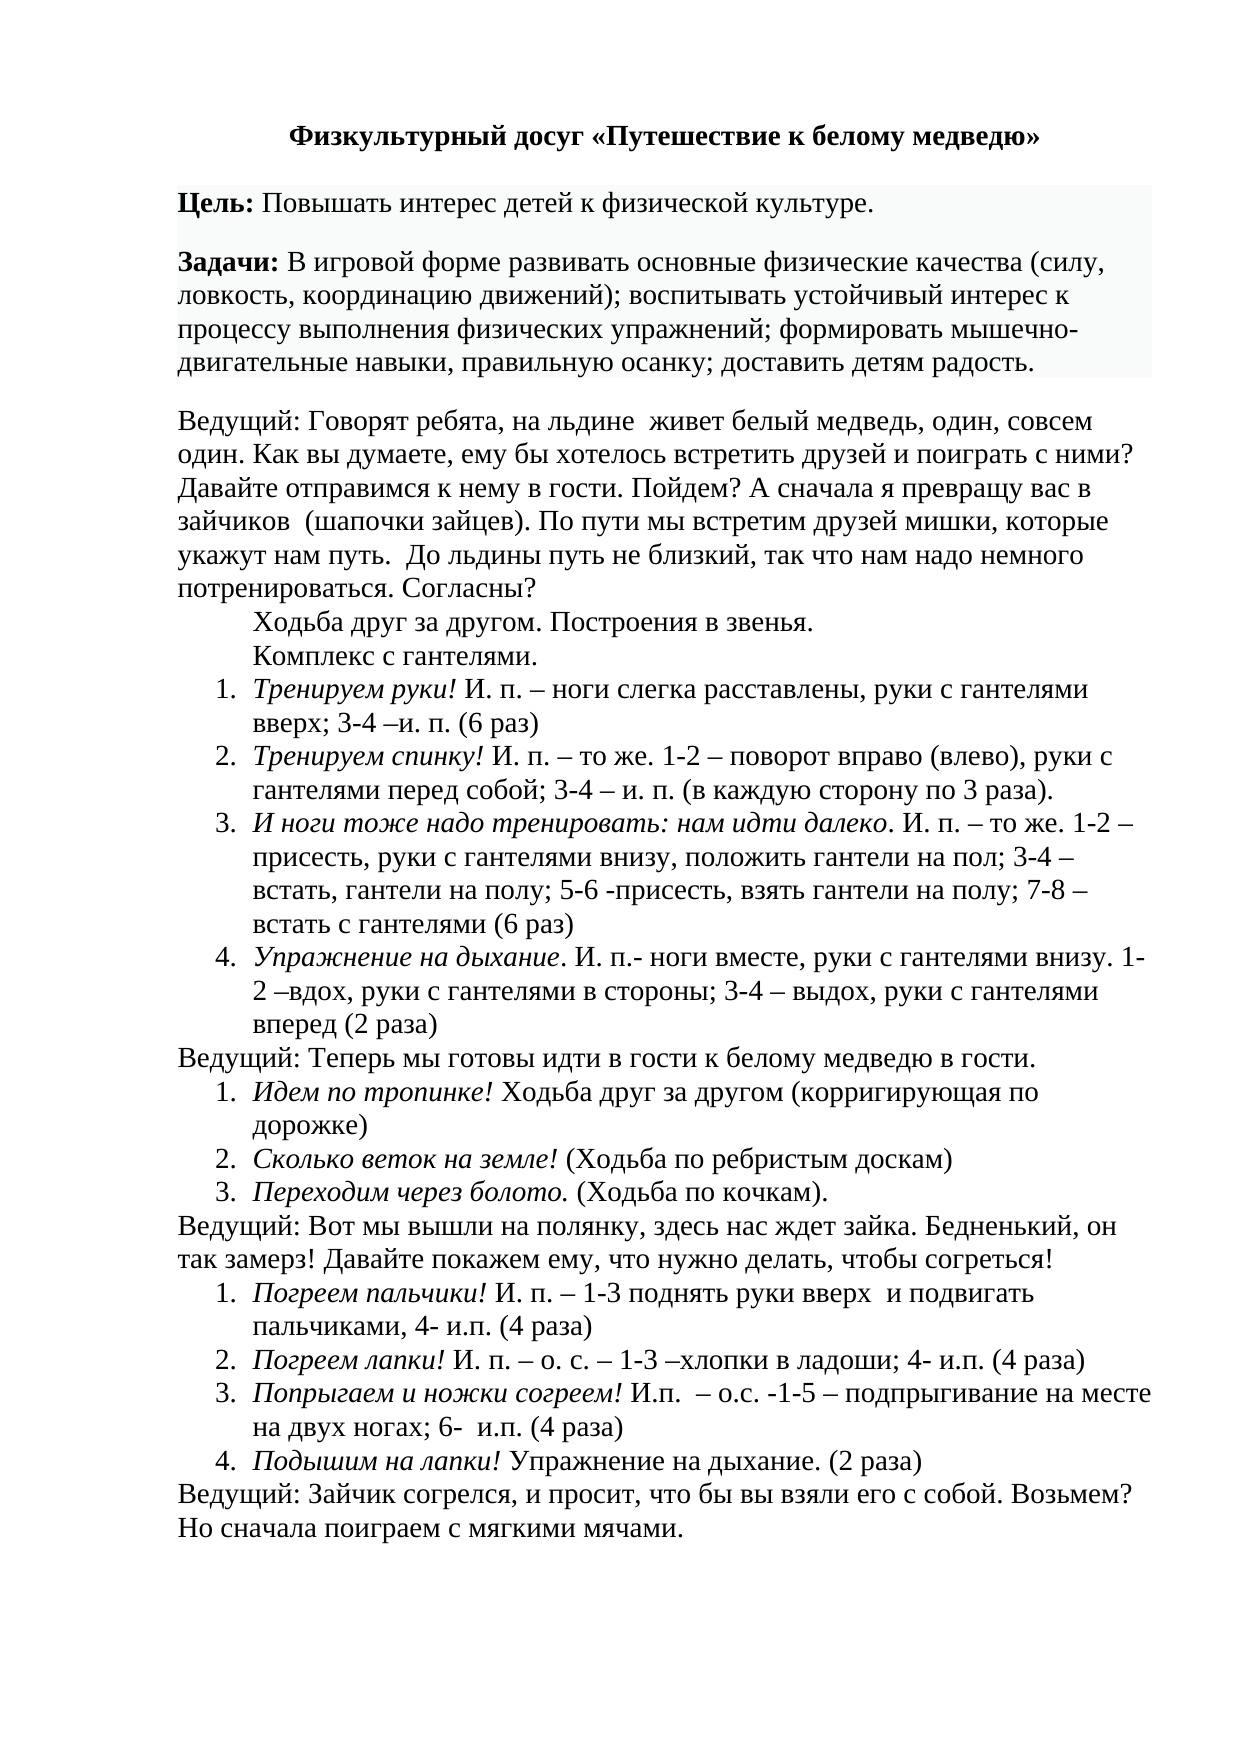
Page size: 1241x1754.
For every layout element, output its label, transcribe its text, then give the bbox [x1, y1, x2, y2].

list И ноги тоже надо тренировать: нам идти далеко. И. п. – то же. 1-2 – присесть, руки с гантелями внизу, положить гантели на пол; 3-4 – встать, гантели на полу; 5-6 -присесть, взять гантели на полу; 7-8 – встать с гантелями (6 раз) [215, 805, 1152, 939]
list Попрыгаем и ножки согреем! И.п. – о.с. -1-5 – подпрыгивание на месте на двух ногах; 6- и.п. (4 раза) [215, 1376, 1152, 1443]
list Погреем лапки! И. п. – о. с. – 1-3 –хлопки в ладоши; 4- и.п. (4 раза) [215, 1342, 1152, 1376]
list Тренируем руки! И. п. – ноги слегка расставлены, руки с гантелями вверх; 3-4 –и. п. (6 раз) [215, 671, 1152, 738]
list Комплекс с гантелями. [252, 638, 1152, 671]
list Тренируем спинку! И. п. – то же. 1-2 – поворот вправо (влево), руки с гантелями перед собой; 3-4 – и. п. (в каждую сторону по 3 раза). [215, 738, 1152, 805]
list Переходим через болото. (Ходьба по кочкам). [215, 1174, 1152, 1208]
list Сколько веток на земле! (Ходьба по ребристым доскам) [215, 1141, 1152, 1174]
text Ведущий: Вот мы вышли на полянку, здесь нас ждет зайка. Бедненький, он так замерз! Давайте покажем ему, что нужно делать, чтобы согреться! [177, 1208, 1152, 1275]
text Давайте отправимся к нему в гости. Пойдем? А сначала я превращу вас в зайчиков (шапочки зайцев). По пути мы встретим друзей мишки, которые укажут нам путь. До льдины путь не близкий, так что нам надо немного потренироваться. Согласны? [177, 470, 1152, 604]
text Ведущий: Теперь мы готовы идти в гости к белому медведю в гости. [177, 1040, 1152, 1074]
list Погреем пальчики! И. п. – 1-3 поднять руки вверх и подвигать пальчиками, 4- и.п. (4 раза) [215, 1275, 1152, 1342]
text Ведущий: Зайчик согрелся, и просит, что бы вы взяли его с собой. Возьмем? Но сначала поиграем с мягкими мячами. [177, 1476, 1152, 1543]
list Идем по тропинке! Ходьба друг за другом (корригирующая по дорожке) [215, 1074, 1152, 1141]
list Упражнение на дыхание. И. п.- ноги вместе, руки с гантелями внизу. 1-2 –вдох, руки с гантелями в стороны; 3-4 – выдох, руки с гантелями вперед (2 раза) [215, 939, 1152, 1040]
text Задачи: В игровой форме развивать основные физические качества (силу, ловкость, координацию движений); воспитывать устойчивый интерес к процессу выполнения физических упражнений; формировать мышечно-двигательные навыки, правильную осанку; доставить детям радость. [177, 244, 1152, 378]
list Подышим на лапки! Упражнение на дыхание. (2 раза) [215, 1443, 1152, 1476]
text Ведущий: Говорят ребята, на льдине живет белый медведь, один, совсем один. Как вы думаете, ему бы хотелось встретить друзей и поиграть с ними? [177, 403, 1152, 470]
list Ходьба друг за другом. Построения в звенья. [252, 604, 1152, 638]
text Физкультурный досуг «Путешествие к белому медведю» [177, 118, 1152, 152]
text Цель: Повышать интерес детей к физической культуре. [177, 185, 1152, 219]
